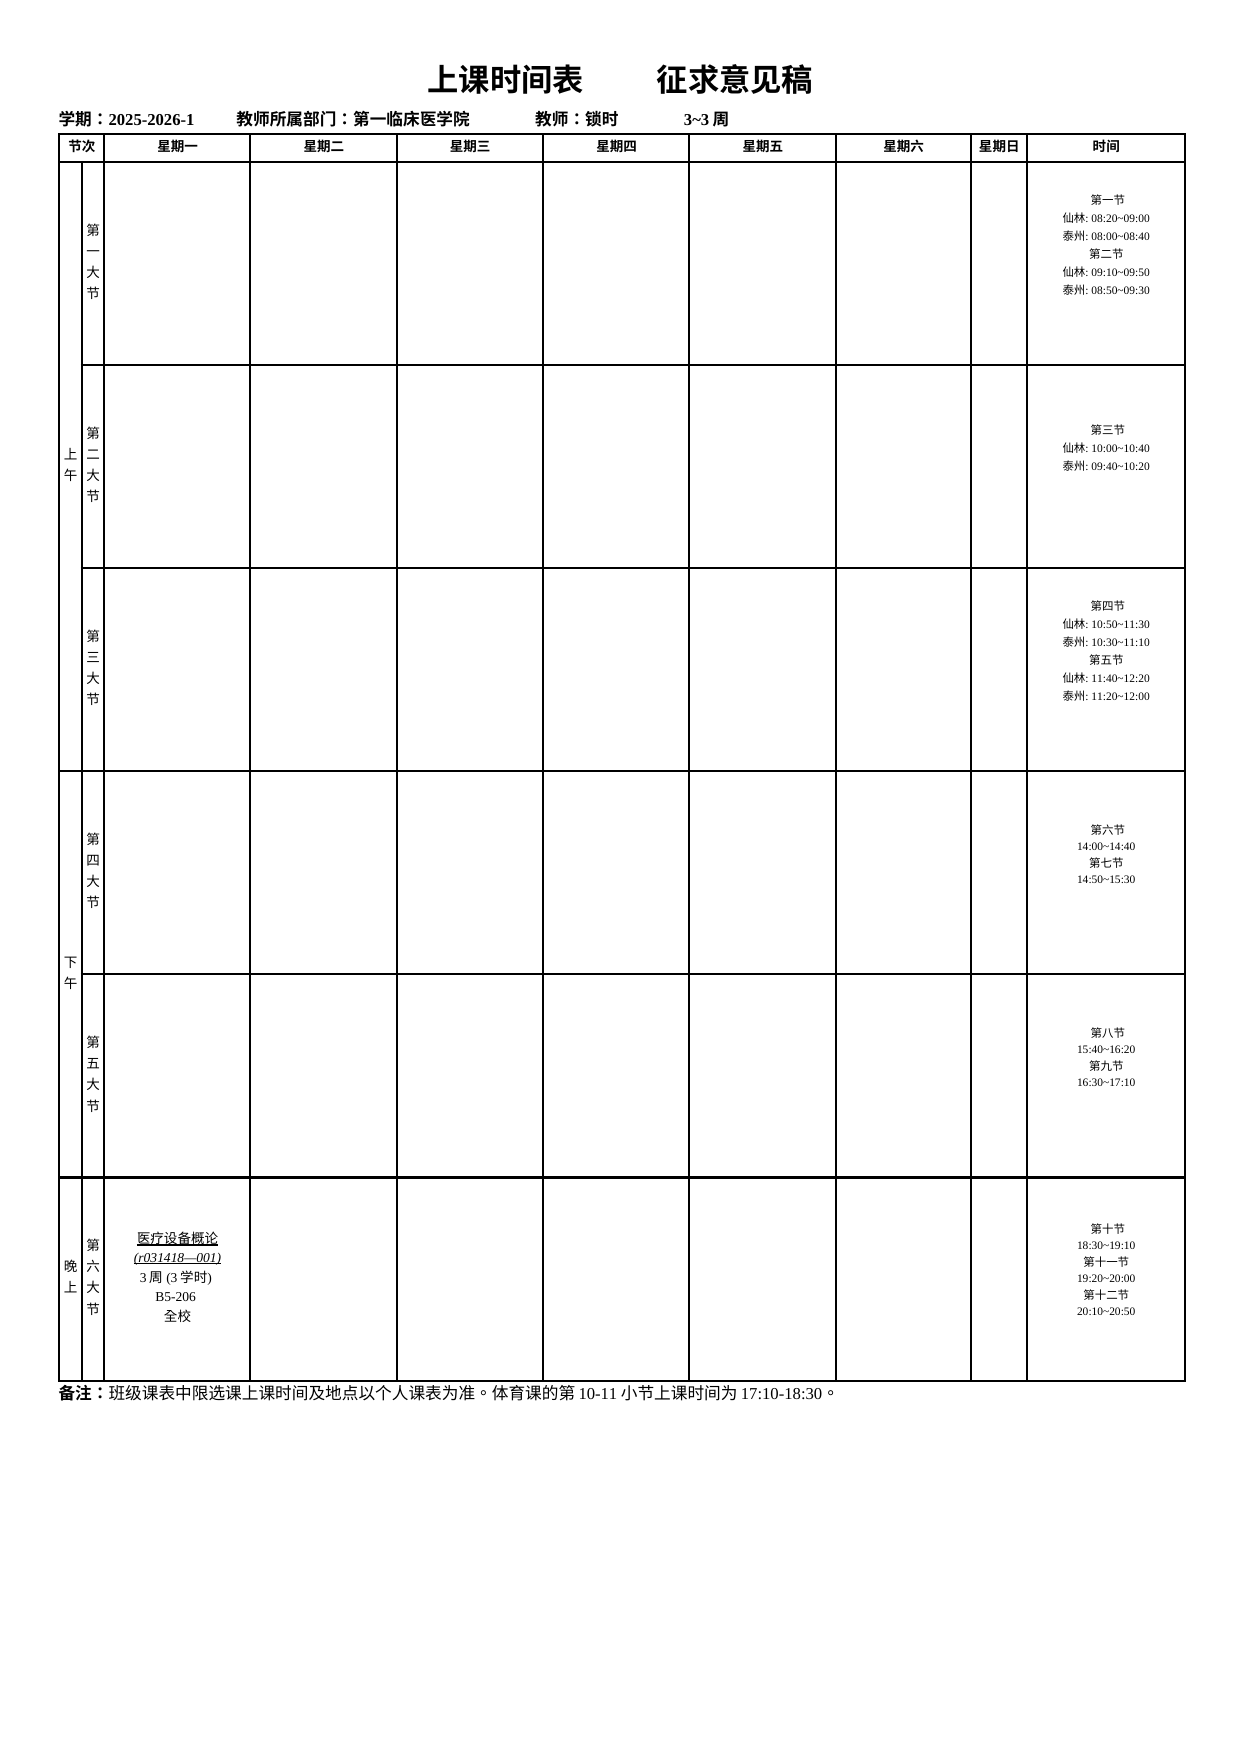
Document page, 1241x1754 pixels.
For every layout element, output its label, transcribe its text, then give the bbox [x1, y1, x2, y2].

table_header 星期二 [251, 135, 396, 161]
table_cell 第二大节 [83, 366, 103, 567]
table_cell [105, 772, 249, 973]
table_cell [972, 163, 1026, 364]
table_cell [398, 366, 542, 567]
table_cell [690, 975, 835, 1176]
table_cell 第一大节 [83, 163, 103, 364]
table_cell [398, 163, 542, 364]
table_header 节次 [60, 135, 103, 161]
table_cell [105, 975, 249, 1176]
table_cell [398, 1179, 542, 1379]
table_cell [251, 772, 396, 973]
table_cell [972, 1179, 1026, 1379]
table_cell [544, 975, 688, 1176]
table_cell [972, 975, 1026, 1176]
table_header 星期五 [690, 135, 835, 161]
table_cell [251, 1179, 396, 1379]
table_cell [105, 163, 249, 364]
table_cell [398, 975, 542, 1176]
table_cell 医疗设备概论 (r031418—001) 3周 (3学时) B5-206 全校 [105, 1179, 249, 1379]
table_cell [105, 569, 249, 770]
table_cell [398, 772, 542, 973]
table_cell [544, 1179, 688, 1379]
table_cell 晚上 [60, 1179, 81, 1379]
table_cell 下午 [60, 772, 81, 1176]
table_cell 第八节 15:40~16:20 第九节 16:30~17:10 [1028, 975, 1184, 1176]
table_header 星期四 [544, 135, 688, 161]
table_header 星期三 [398, 135, 542, 161]
text 学期：2025-2026-1 教师所属部门：第一临床医学院 教师：锁时 3~3周 [58, 107, 1182, 130]
table_cell [972, 569, 1026, 770]
table_cell [837, 569, 970, 770]
table_cell 第四节 仙林: 10:50~11:30 泰州: 10:30~11:10 第五节 仙林: 11:40~12:20 泰州: 11:20~12:00 [1028, 569, 1184, 770]
table_cell [251, 366, 396, 567]
table_cell [972, 772, 1026, 973]
table_cell [544, 772, 688, 973]
table_cell 第三大节 [83, 569, 103, 770]
table_header 时间 [1028, 135, 1184, 161]
table_cell 上午 [60, 163, 81, 770]
table_cell 第十节 18:30~19:10 第十一节 19:20~20:00 第十二节 20:10~20:50 [1028, 1179, 1184, 1379]
table_cell [690, 163, 835, 364]
table_header 星期六 [837, 135, 970, 161]
table_cell [837, 772, 970, 973]
table_cell [690, 1179, 835, 1379]
table_cell [544, 366, 688, 567]
table_cell 第四大节 [83, 772, 103, 973]
table_cell [972, 366, 1026, 567]
table_cell [105, 366, 249, 567]
text 备注：班级课表中限选课上课时间及地点以个人课表为准。体育课的第10-11小节上课时间为17:10-18:30。 [58, 1382, 1182, 1404]
table_cell [690, 569, 835, 770]
table_header 星期日 [972, 135, 1026, 161]
table_cell [251, 975, 396, 1176]
table_cell [690, 366, 835, 567]
text 上课时间表 征求意见稿 [58, 58, 1182, 101]
table_cell 第三节 仙林: 10:00~10:40 泰州: 09:40~10:20 [1028, 366, 1184, 567]
table_cell 第一节 仙林: 08:20~09:00 泰州: 08:00~08:40 第二节 仙林: 09:10~09:50 泰州: 08:50~09:30 [1028, 163, 1184, 364]
table_cell [837, 975, 970, 1176]
table_cell [251, 569, 396, 770]
table_cell [544, 569, 688, 770]
table_cell [837, 163, 970, 364]
table_header 星期一 [105, 135, 249, 161]
table_cell [544, 163, 688, 364]
table_cell [251, 163, 396, 364]
table_cell 第五大节 [83, 975, 103, 1176]
table_cell 第六大节 [83, 1179, 103, 1379]
table_cell [837, 1179, 970, 1379]
table_cell [837, 366, 970, 567]
table_cell [398, 569, 542, 770]
table_cell [690, 772, 835, 973]
table_cell 第六节 14:00~14:40 第七节 14:50~15:30 [1028, 772, 1184, 973]
